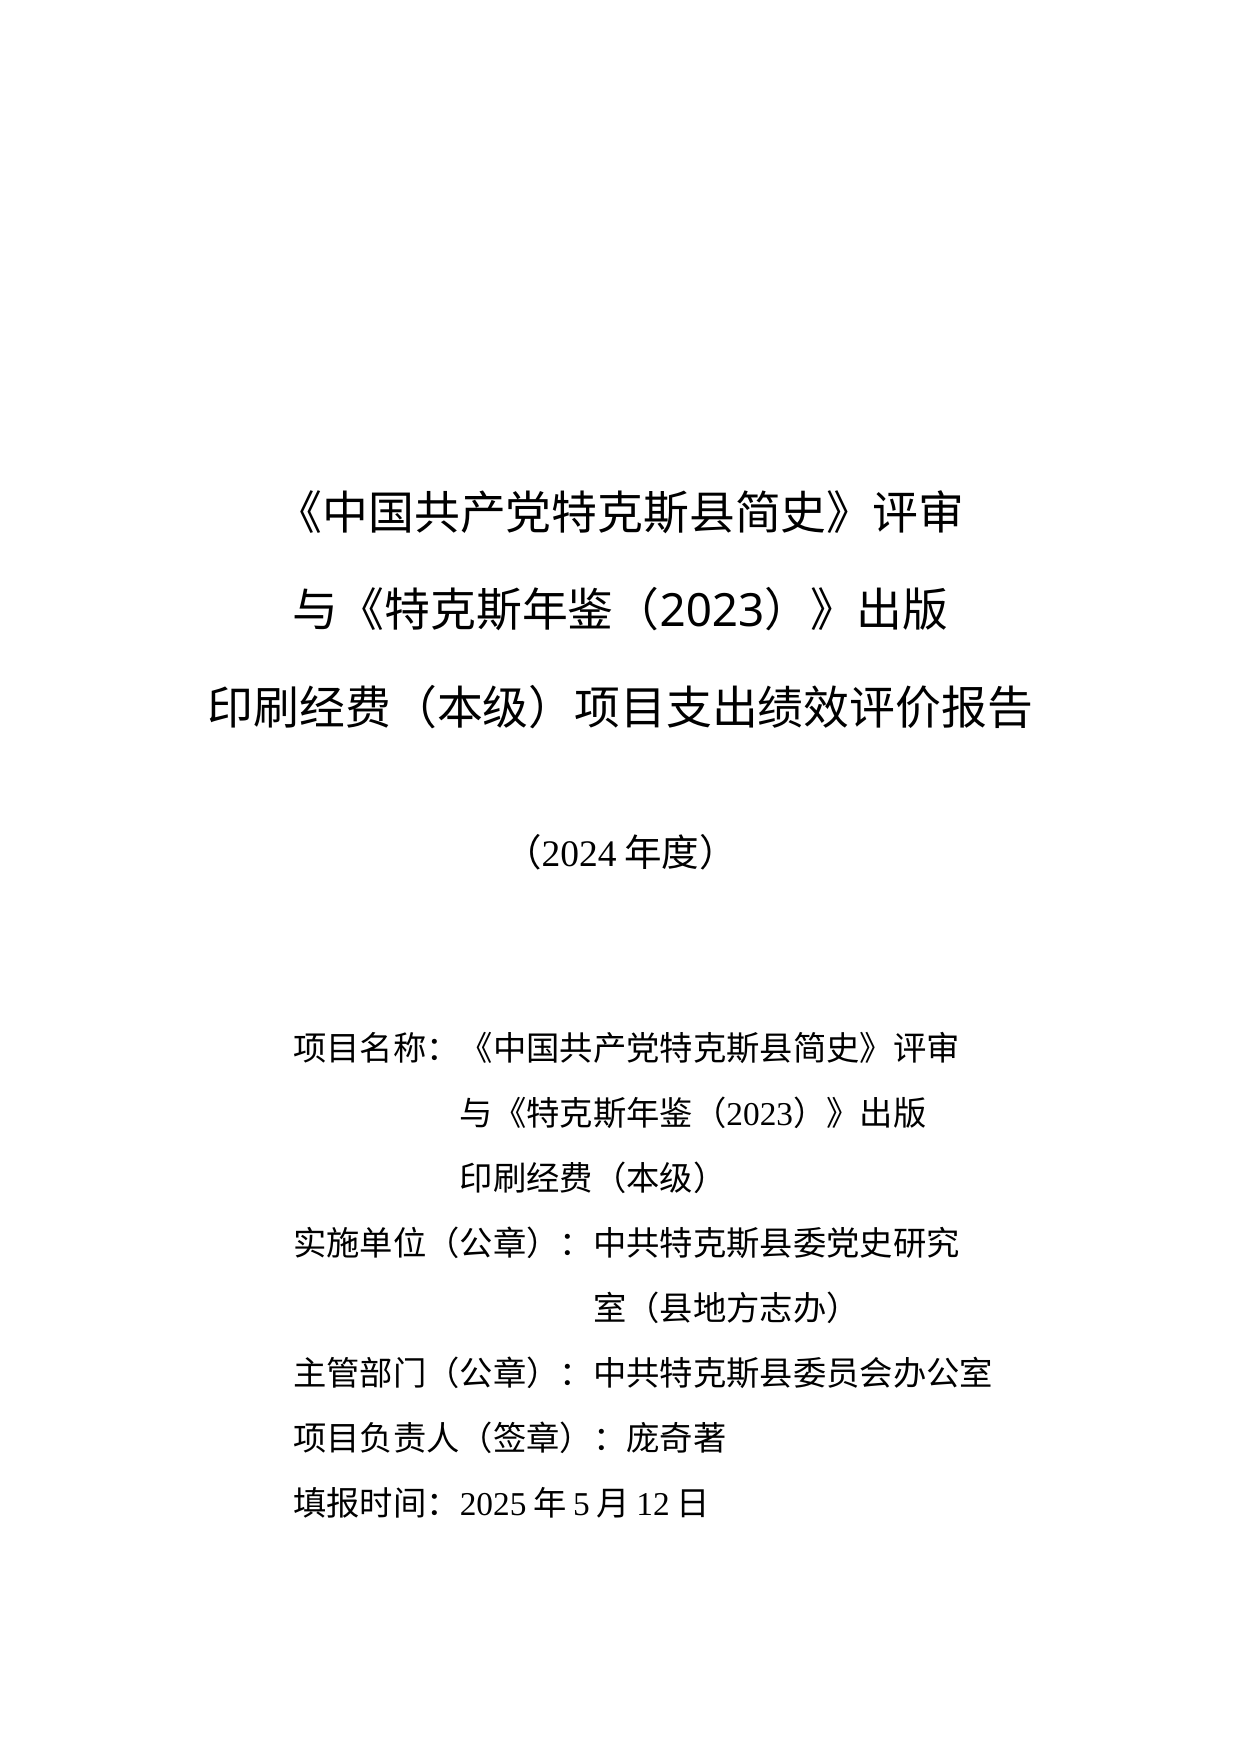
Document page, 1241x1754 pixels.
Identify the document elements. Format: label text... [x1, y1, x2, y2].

text 印刷经费（本级）项目支出绩效评价报告 [159, 655, 1081, 753]
text 实施单位（公章）：中共特克斯县委党史研究 [159, 1208, 1081, 1273]
text 项目负责人（签章）：庞奇著 [159, 1403, 1081, 1468]
text 《中国共产党特克斯县简史》评审 [159, 460, 1081, 558]
text 室（县地方志办） [159, 1273, 1081, 1338]
text 印刷经费（本级） [159, 1143, 1081, 1208]
text 与《特克斯年鉴（2023）》出版 [159, 1078, 1081, 1143]
text 与《特克斯年鉴（2023）》出版 [159, 558, 1081, 655]
text 主管部门（公章）：中共特克斯县委员会办公室 [159, 1338, 1081, 1403]
text 填报时间：2025年5月12日 [159, 1468, 1081, 1533]
text （2024年度） [159, 818, 1081, 883]
text 项目名称：《中国共产党特克斯县简史》评审 [159, 1013, 1081, 1078]
